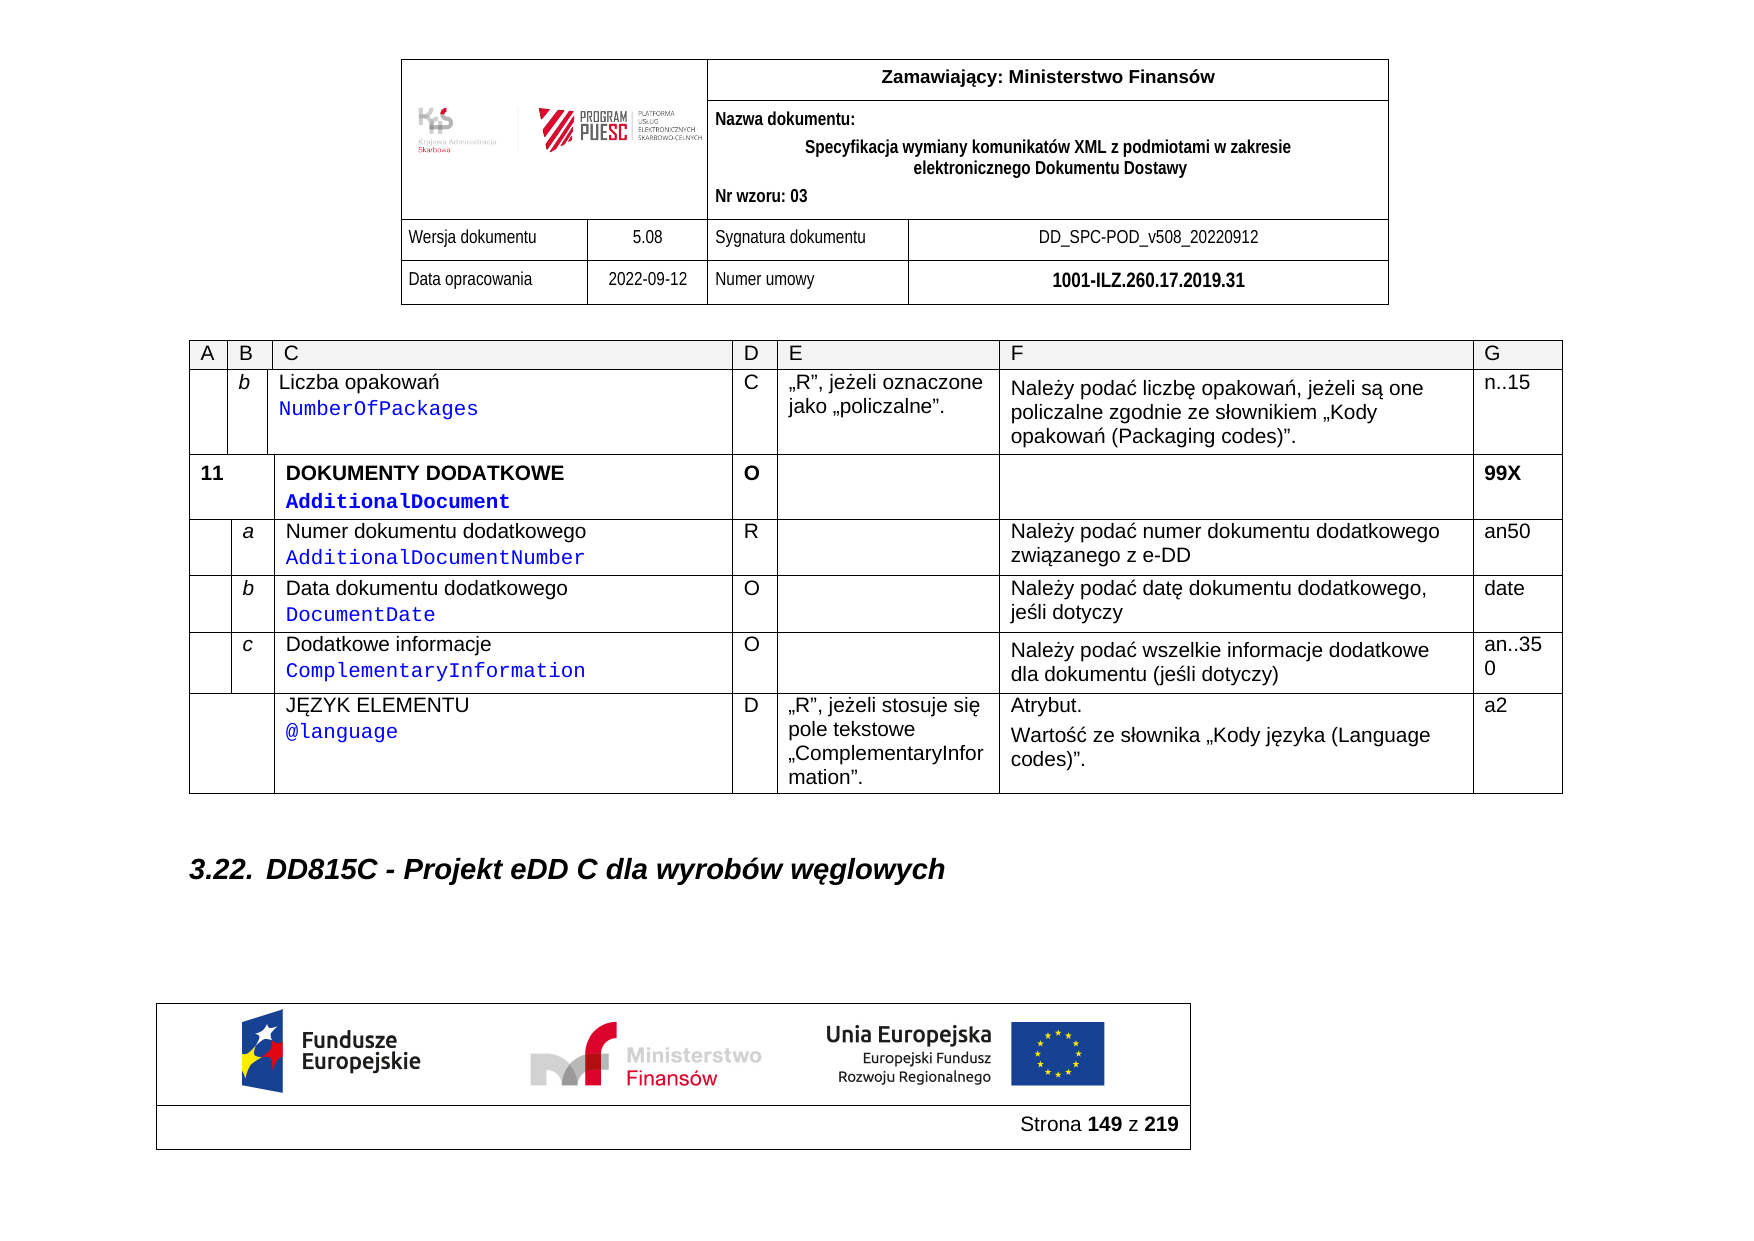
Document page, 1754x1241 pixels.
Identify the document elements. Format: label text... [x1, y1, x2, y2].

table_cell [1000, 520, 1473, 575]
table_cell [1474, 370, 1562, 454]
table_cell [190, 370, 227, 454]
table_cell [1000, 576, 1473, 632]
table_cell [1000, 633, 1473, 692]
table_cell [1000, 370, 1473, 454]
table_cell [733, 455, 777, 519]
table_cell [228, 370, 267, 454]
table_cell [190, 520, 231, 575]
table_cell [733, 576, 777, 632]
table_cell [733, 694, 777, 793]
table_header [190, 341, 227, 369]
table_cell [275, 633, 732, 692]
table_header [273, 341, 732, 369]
picture [242, 1009, 1105, 1093]
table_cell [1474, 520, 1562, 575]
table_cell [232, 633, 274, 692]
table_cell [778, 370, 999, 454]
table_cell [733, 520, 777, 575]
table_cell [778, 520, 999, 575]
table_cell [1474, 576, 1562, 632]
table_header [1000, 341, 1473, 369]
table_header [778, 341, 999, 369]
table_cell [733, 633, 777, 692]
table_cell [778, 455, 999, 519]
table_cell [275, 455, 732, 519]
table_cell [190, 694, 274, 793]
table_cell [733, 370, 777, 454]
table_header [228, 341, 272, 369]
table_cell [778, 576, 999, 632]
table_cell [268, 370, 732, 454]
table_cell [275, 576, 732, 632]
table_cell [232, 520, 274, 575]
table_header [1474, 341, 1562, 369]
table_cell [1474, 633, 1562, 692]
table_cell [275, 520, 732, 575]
picture [408, 97, 702, 163]
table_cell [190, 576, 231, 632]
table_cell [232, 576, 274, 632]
text DD815C - Projekt eDD C dla wyrobów węglowych [189, 852, 1600, 885]
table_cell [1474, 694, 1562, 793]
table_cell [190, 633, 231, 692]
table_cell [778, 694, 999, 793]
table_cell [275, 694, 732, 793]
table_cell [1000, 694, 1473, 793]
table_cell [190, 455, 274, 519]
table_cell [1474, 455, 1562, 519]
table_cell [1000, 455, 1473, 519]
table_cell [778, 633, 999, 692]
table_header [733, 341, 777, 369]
